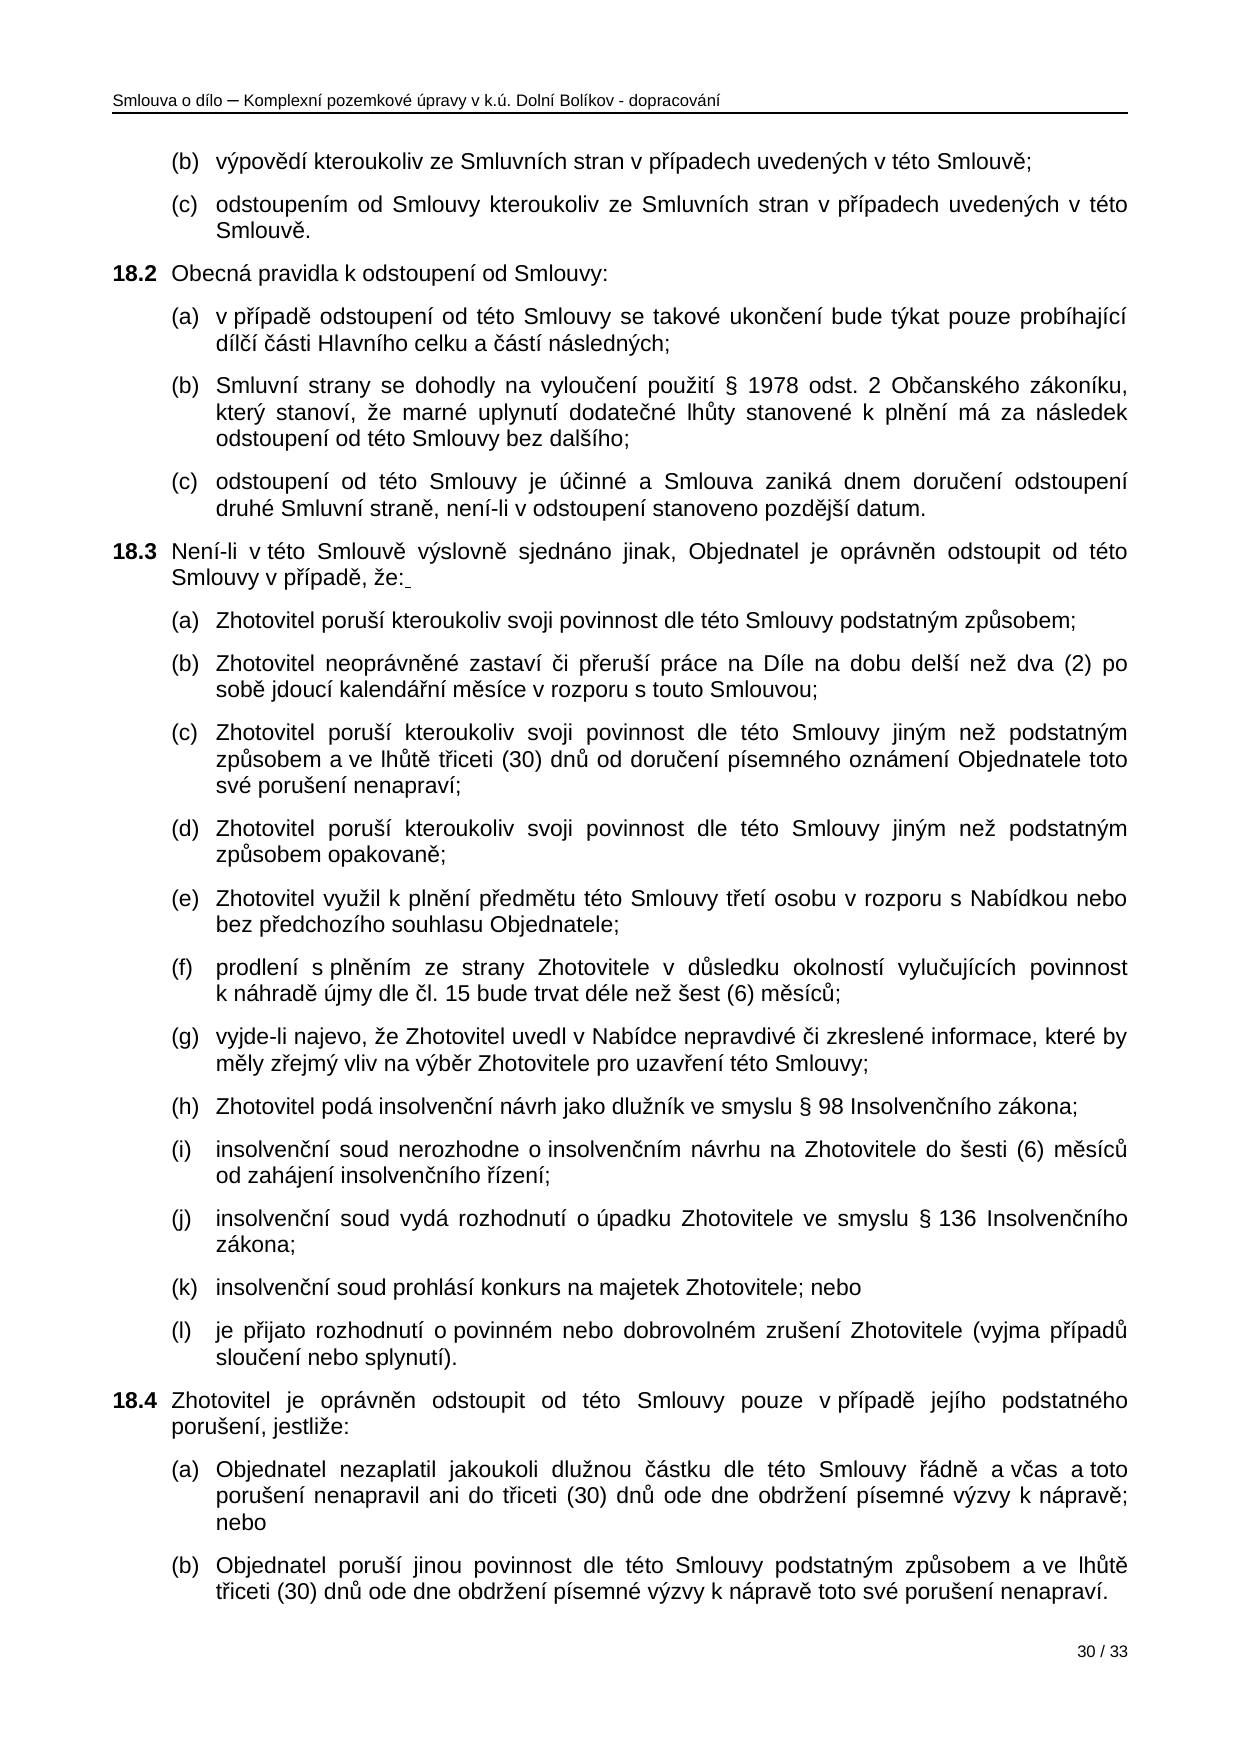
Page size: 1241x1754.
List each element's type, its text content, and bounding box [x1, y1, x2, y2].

text je přijato rozhodnutí o povinném nebo dobrovolném zrušení Zhotovitele (vyjma případů sloučení nebo splynutí). [171, 1317, 1128, 1370]
text Zhotovitel je oprávněn odstoupit od této Smlouvy pouze v případě jejího podstatného porušení, jestliže: [112, 1387, 1128, 1439]
text Zhotovitel poruší kteroukoliv svoji povinnost dle této Smlouvy jiným než podstatným způsobem opakovaně; [171, 815, 1128, 868]
text odstoupení od této Smlouvy je účinné a Smlouva zaniká dnem doručení odstoupení druhé Smluvní straně, není-li v odstoupení stanoveno pozdější datum. [171, 468, 1128, 521]
list v případě odstoupení od této Smlouvy se takové ukončení bude týkat pouze probíhající dílčí části Hlavního celku a částí následných; [171, 303, 1128, 356]
text Objednatel poruší jinou povinnost dle této Smlouvy podstatným způsobem a ve lhůtě třiceti (30) dnů ode dne obdržení písemné výzvy k nápravě toto své porušení nenapraví. [171, 1552, 1128, 1604]
text insolvenční soud prohlásí konkurs na majetek Zhotovitele; nebo [171, 1274, 1128, 1301]
text prodlení s plněním ze strany Zhotovitele v důsledku okolností vylučujících povinnost k náhradě újmy dle čl. 15 bude trvat déle než šest (6) měsíců; [171, 954, 1128, 1007]
text Obecná pravidla k odstoupení od Smlouvy: [112, 260, 1128, 286]
text insolvenční soud nerozhodne o insolvenčním návrhu na Zhotovitele do šesti (6) měsíců od zahájení insolvenčního řízení; [171, 1136, 1128, 1188]
text insolvenční soud vydá rozhodnutí o úpadku Zhotovitele ve smyslu § 136 Insolvenčního zákona; [171, 1205, 1128, 1258]
text výpovědí kteroukoliv ze Smluvních stran v případech uvedených v této Smlouvě; [171, 148, 1128, 174]
text Zhotovitel poruší kteroukoliv svoji povinnost dle této Smlouvy jiným než podstatným způsobem a ve lhůtě třiceti (30) dnů od doručení písemného oznámení Objednatele toto své porušení nenapraví; [171, 719, 1128, 798]
text vyjde-li najevo, že Zhotovitel uvedl v Nabídce nepravdivé či zkreslené informace, které by měly zřejmý vliv na výběr Zhotovitele pro uzavření této Smlouvy; [171, 1023, 1128, 1076]
text Zhotovitel podá insolvenční návrh jako dlužník ve smyslu § 98 Insolvenčního zákona; [171, 1093, 1128, 1119]
list Zhotovitel neoprávněné zastaví či přeruší práce na Díle na dobu delší než dva (2) po sobě jdoucí kalendářní měsíce v rozporu s touto Smlouvou; [171, 650, 1128, 703]
list Zhotovitel poruší kteroukoliv svoji povinnost dle této Smlouvy podstatným způsobem; [171, 607, 1128, 633]
list Objednatel nezaplatil jakoukoli dlužnou částku dle této Smlouvy řádně a včas a toto porušení nenapravil ani do třiceti (30) dnů ode dne obdržení písemné výzvy k nápravě; nebo [171, 1456, 1128, 1535]
text Smluvní strany se dohodly na vyloučení použití § 1978 odst. 2 Občanského zákoníku, který stanoví, že marné uplynutí dodatečné lhůty stanovené k plnění má za následek odstoupení od této Smlouvy bez dalšího; [171, 372, 1128, 452]
text Zhotovitel využil k plnění předmětu této Smlouvy třetí osobu v rozporu s Nabídkou nebo bez předchozího souhlasu Objednatele; [171, 884, 1128, 937]
text odstoupením od Smlouvy kteroukoliv ze Smluvních stran v případech uvedených v této Smlouvě. [171, 191, 1128, 243]
text Není-li v této Smlouvě výslovně sjednáno jinak, Objednatel je oprávněn odstoupit od této Smlouvy v případě, že: [112, 538, 1128, 590]
